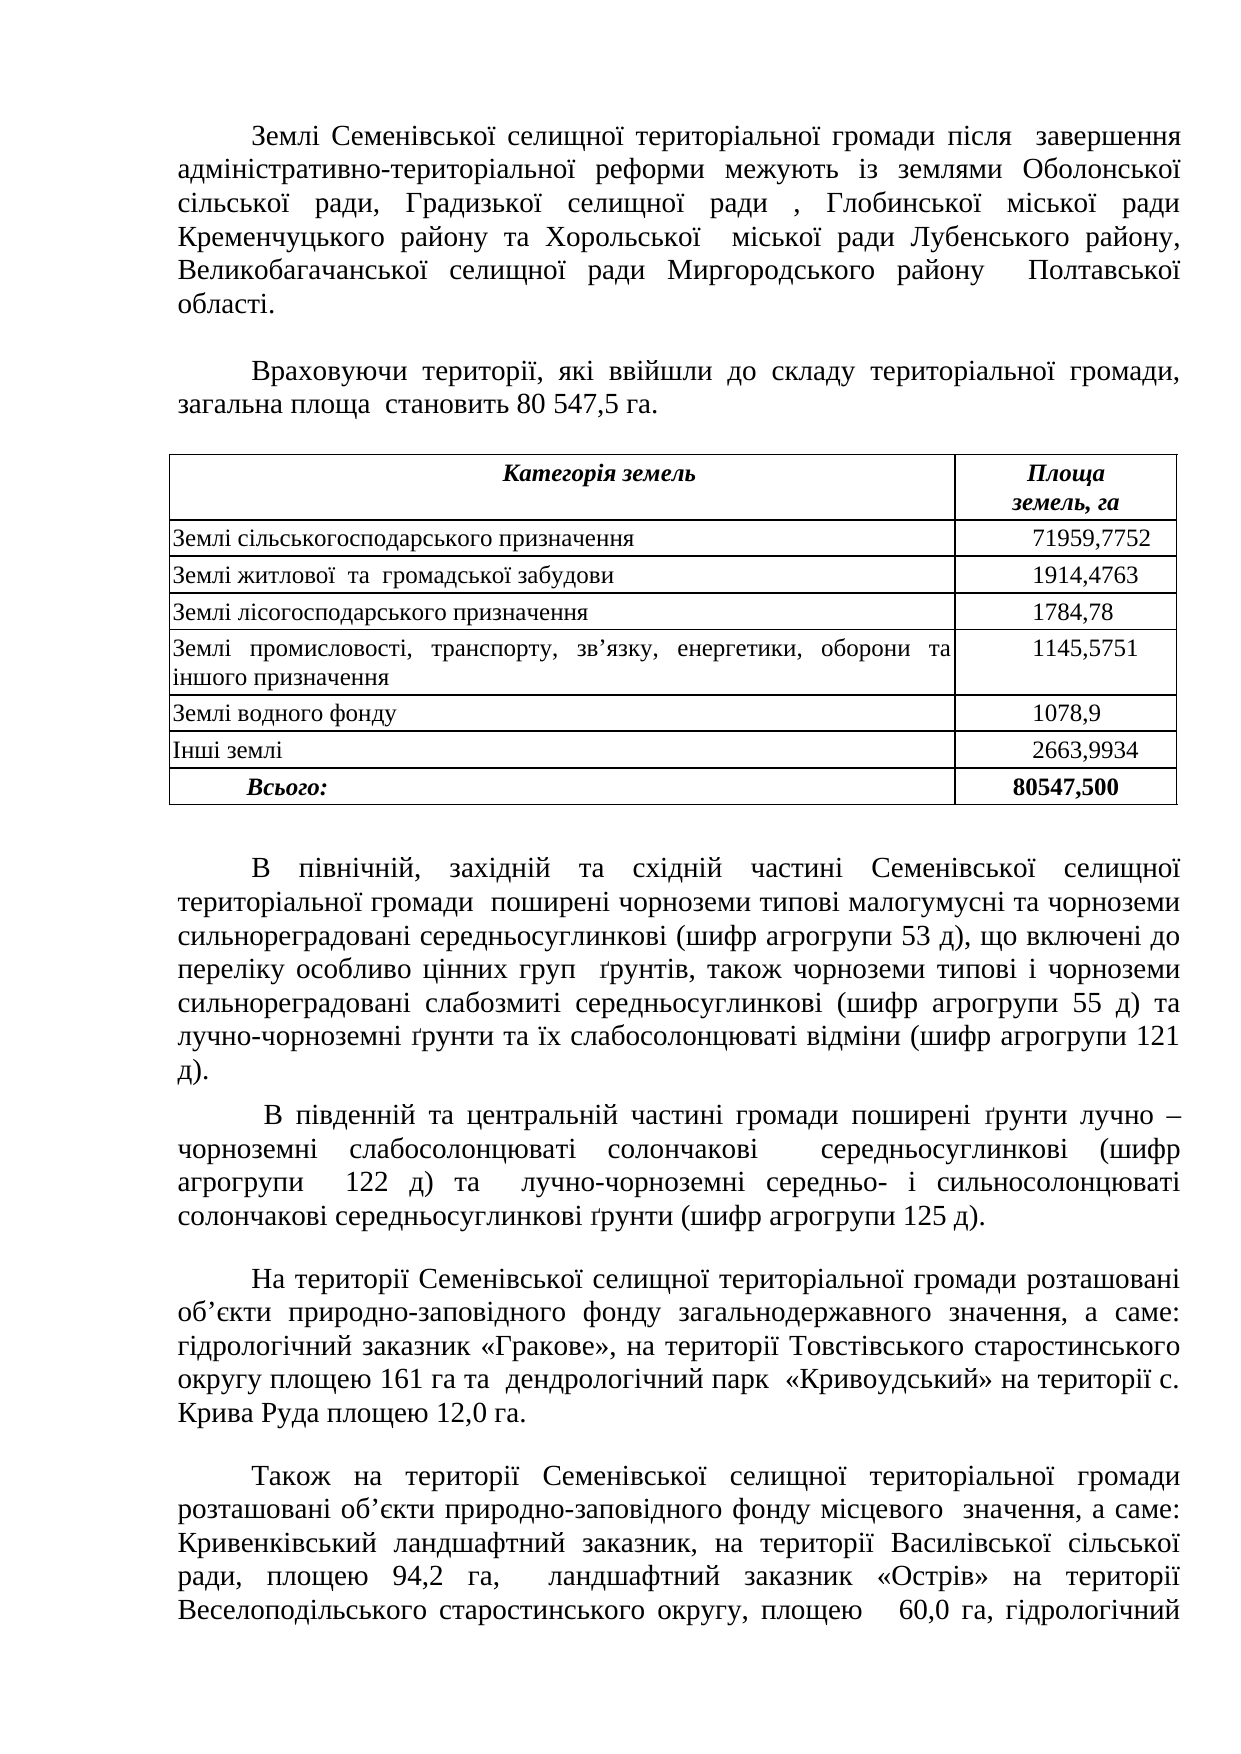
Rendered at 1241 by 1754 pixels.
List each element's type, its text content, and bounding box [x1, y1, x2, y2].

table_cell Землі сільськогосподарського призначення [170, 521, 954, 555]
table_header Площа земель, га [956, 455, 1176, 519]
text На території Семенівської селищної територіальної громади розташовані об’єкти природно-заповідного фонду загальнодержавного значення, а саме: гідрологічний заказник «Гракове», на території Товстівського старостинського округу площею 161 га та дендрологічний парк «Кривоудський» на території с. Крива Руда площею 12,0 га. [177, 1261, 1181, 1428]
text Враховуючи території, які ввійшли до складу територіальної громади, загальна площа становить 80 547,5 га. [177, 353, 1181, 420]
table_cell Інші землі [170, 732, 954, 767]
table_cell 1078,9 [956, 696, 1176, 730]
table_cell 71959,7752 [956, 521, 1176, 555]
table_cell Землі промисловості, транспорту, зв’язку, енергетики, оборони та іншого призначення [170, 630, 954, 694]
table_cell Землі лісогосподарського призначення [170, 594, 954, 628]
text Землі Семенівської селищної територіальної громади після завершення адміністративно-територіальної реформи межують із землями Оболонської сільської ради, Градизької селищної ради , Глобинської міської ради Кременчуцького району та Хорольської міської ради Лубенського району, Великобагачанської селищної ради Миргородського району Полтавської області. [177, 118, 1181, 319]
table_cell 1145,5751 [956, 630, 1176, 694]
table_cell 80547,500 [956, 769, 1176, 803]
table_cell 1914,4763 [956, 557, 1176, 592]
table_cell Землі житлової та громадської забудови [170, 557, 954, 592]
text В північній, західній та східній частині Семенівської селищної територіальної громади поширені чорноземи типові малогумусні та чорноземи сильнореградовані середньосуглинкові (шифр агрогрупи 53 д), що включені до переліку особливо цінних груп ґрунтів, також чорноземи типові і чорноземи сильнореградовані слабозмиті середньосуглинкові (шифр агрогрупи 55 д) та лучно-чорноземні ґрунти та їх слабосолонцюваті відміни (шифр агрогрупи 121 д). [177, 851, 1181, 1085]
text В південній та центральній частині громади поширені ґрунти лучно – чорноземні слабосолонцюваті солончакові середньосуглинкові (шифр агрогрупи 122 д) та лучно-чорноземні середньо- і сильносолонцюваті солончакові середньосуглинкові ґрунти (шифр агрогрупи 125 д). [177, 1097, 1181, 1232]
table_header Категорія земель [170, 455, 954, 519]
table_cell Всього: [170, 769, 954, 803]
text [177, 1458, 1181, 1625]
table_cell 2663,9934 [956, 732, 1176, 767]
table_cell 1784,78 [956, 594, 1176, 628]
table_cell Землі водного фонду [170, 696, 954, 730]
